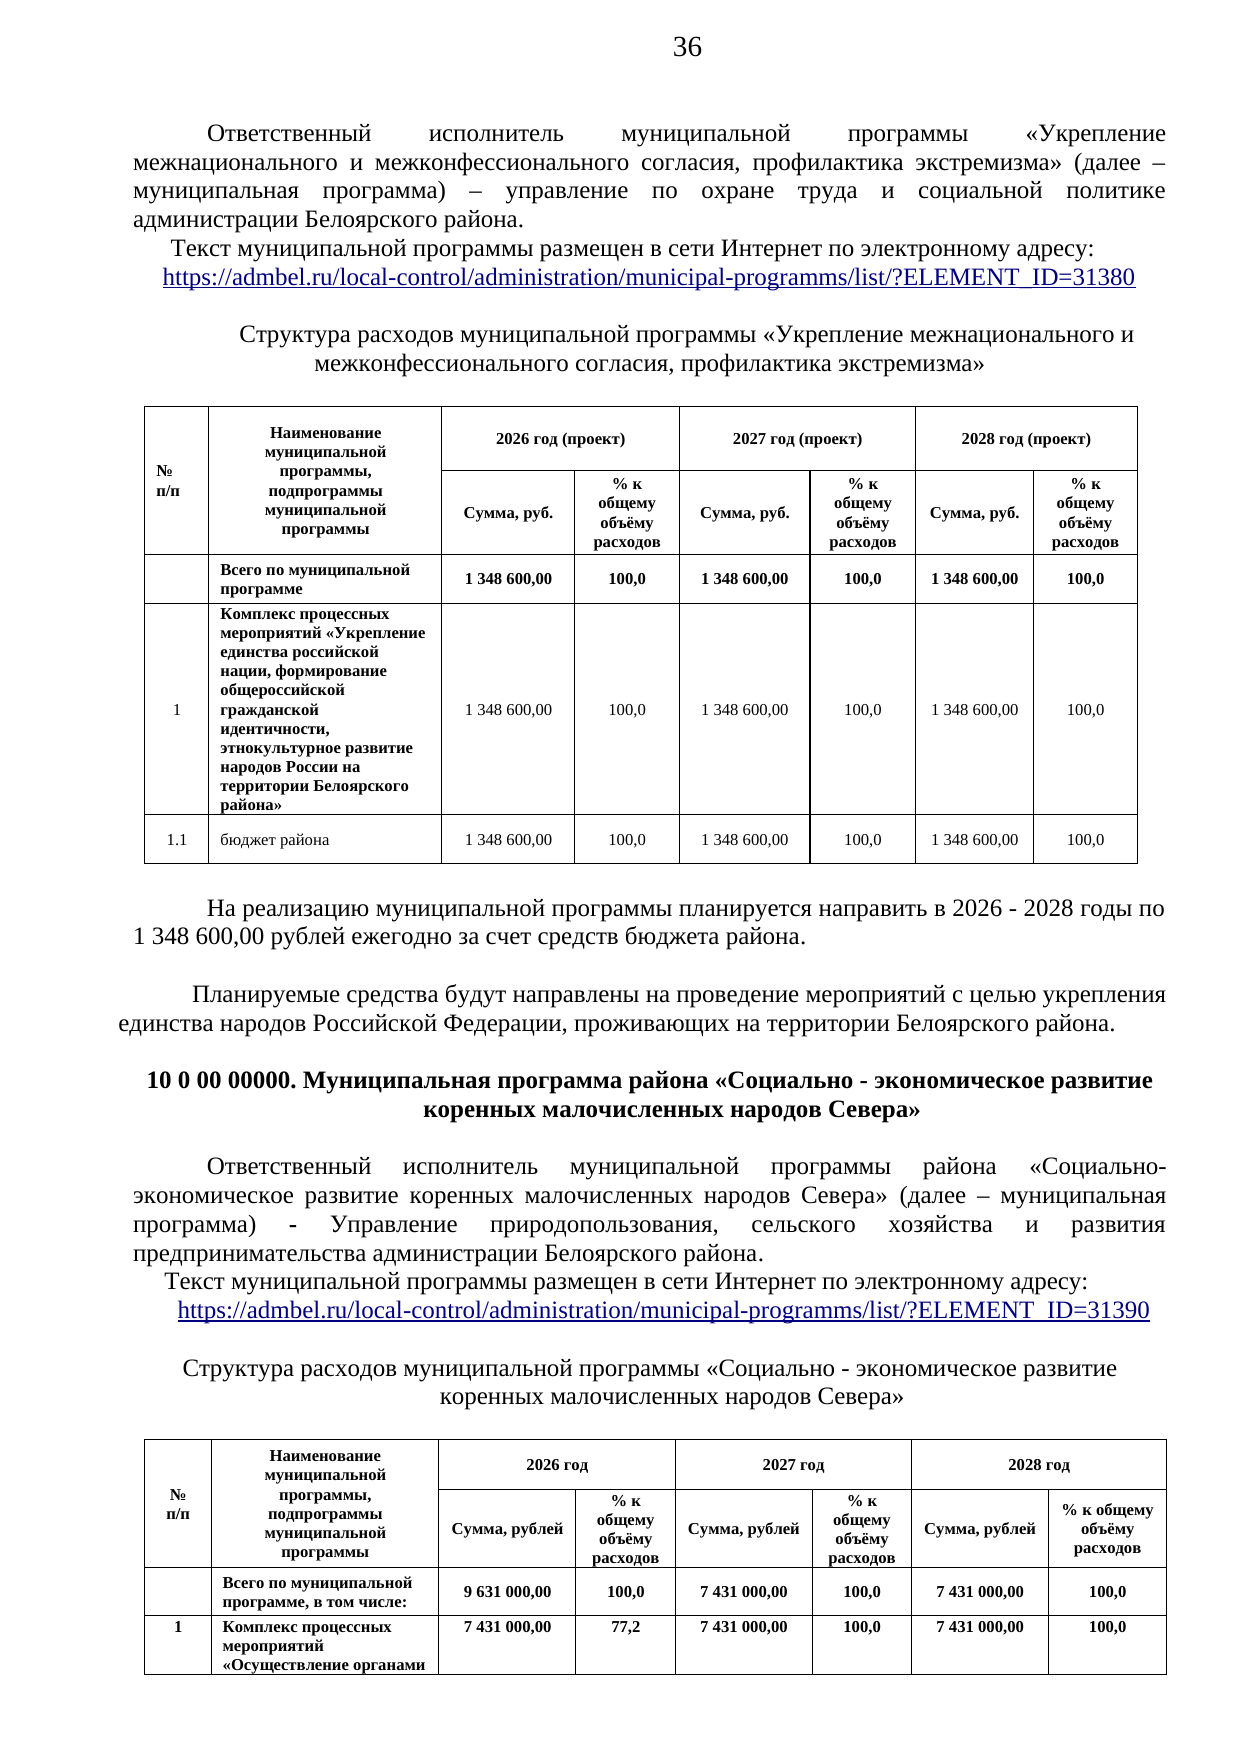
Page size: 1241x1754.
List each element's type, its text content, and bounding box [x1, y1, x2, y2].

table_cell 77,2 [576, 1616, 675, 1674]
table_cell Сумма, рублей [912, 1490, 1048, 1567]
table_cell Сумма, руб. [916, 471, 1033, 554]
table_header № п/п [145, 1440, 211, 1567]
table_cell 1 348 600,00 [680, 815, 809, 863]
table_header 2027 год [676, 1440, 911, 1489]
text На реализацию муниципальной программы планируется направить в 2026 - 2028 годы по 1 348 600,00 рублей ежегодно за счет средств бюджета района. [133, 893, 1167, 950]
text https://admbel.ru/local-control/administration/municipal-programms/list/?ELEMENT_ID=31380 [162, 262, 1167, 291]
table_cell % к общему объёму расходов [813, 1490, 911, 1567]
table_cell 7 431 000,00 [912, 1568, 1048, 1615]
table_cell 100,0 [813, 1616, 911, 1674]
table_cell % к общему объёму расходов [1049, 1490, 1166, 1567]
table_cell 100,0 [576, 1568, 675, 1615]
table_cell 100,0 [575, 815, 679, 863]
table_cell 100,0 [1034, 604, 1137, 814]
table_cell 1 348 600,00 [680, 555, 809, 602]
table_cell 100,0 [1049, 1616, 1166, 1674]
table_cell 1 348 600,00 [916, 815, 1033, 863]
table_cell 1 348 600,00 [442, 604, 574, 814]
table_cell 1.1 [145, 815, 208, 863]
table_cell бюджет района [209, 815, 441, 863]
table_cell % к общему объёму расходов [575, 471, 679, 554]
text Структура расходов муниципальной программы «Социально - экономическое развитие коренных малочисленных народов Севера» [133, 1353, 1167, 1410]
table_cell 1 348 600,00 [442, 555, 574, 602]
text Структура расходов муниципальной программы «Укрепление межнационального и межконфессионального согласия, профилактика экстремизма» [133, 319, 1167, 377]
table_cell Всего по муниципальной программе [209, 555, 441, 602]
table_cell % к общему объёму расходов [1034, 471, 1137, 554]
table_cell % к общему объёму расходов [576, 1490, 675, 1567]
table_cell [145, 1568, 211, 1615]
table_cell 100,0 [1049, 1568, 1166, 1615]
text Текст муниципальной программы размещен в сети Интернет по электронному адресу: [133, 1266, 1167, 1295]
table_cell 7 431 000,00 [439, 1616, 575, 1674]
table_cell 100,0 [1034, 555, 1137, 602]
table_cell 100,0 [811, 604, 915, 814]
table_cell 1 [145, 1616, 211, 1674]
table_cell 7 431 000,00 [912, 1616, 1048, 1674]
text Планируемые средства будут направлены на проведение мероприятий с целью укрепления единства народов Российской Федерации, проживающих на территории Белоярского района. [118, 979, 1167, 1036]
table_cell Сумма, рублей [676, 1490, 812, 1567]
table_cell 100,0 [575, 604, 679, 814]
table_cell 7 431 000,00 [676, 1568, 812, 1615]
table_header 2027 год (проект) [680, 407, 915, 470]
table_cell 100,0 [575, 555, 679, 602]
table_cell % к общему объёму расходов [811, 471, 915, 554]
table_header Наименование муниципальной программы, подпрограммы муниципальной программы [209, 407, 441, 554]
text Ответственный исполнитель муниципальной программы района «Социально-экономическое развитие коренных малочисленных народов Севера» (далее – муниципальная программа) - Управление природопользования, сельского хозяйства и развития предпринимательства администрации Белоярского района. [133, 1151, 1167, 1266]
table_cell 1 348 600,00 [680, 604, 809, 814]
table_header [212, 1440, 438, 1567]
table_cell 1 348 600,00 [442, 815, 574, 863]
table_cell 7 431 000,00 [676, 1616, 812, 1674]
table_cell 1 [145, 604, 208, 814]
table_header 2028 год [912, 1440, 1166, 1489]
table_header 2028 год (проект) [916, 407, 1137, 470]
table_cell Сумма, рублей [439, 1490, 575, 1567]
table_cell [145, 555, 208, 602]
text Текст муниципальной программы размещен в сети Интернет по электронному адресу: [133, 233, 1167, 262]
table_cell 1 348 600,00 [916, 604, 1033, 814]
table_cell Сумма, руб. [442, 471, 574, 554]
table_cell 100,0 [811, 815, 915, 863]
table_cell 9 631 000,00 [439, 1568, 575, 1615]
table_cell 100,0 [811, 555, 915, 602]
table_cell 100,0 [813, 1568, 911, 1615]
text 10 0 00 00000. Муниципальная программа района «Социально - экономическое развитие коренных малочисленных народов Севера» [133, 1065, 1167, 1123]
table_header 2026 год (проект) [442, 407, 679, 470]
table_cell Комплекс процессных мероприятий «Осуществление органами местного самоуправления отдельных государственных полномочий» [212, 1616, 438, 1674]
table_cell 100,0 [1034, 815, 1137, 863]
table_cell Всего по муниципальной программе, в том числе: [212, 1568, 438, 1615]
table_header № п/п [145, 407, 208, 554]
text Ответственный исполнитель муниципальной программы «Укрепление межнационального и межконфессионального согласия, профилактика экстремизма» (далее – муниципальная программа) – управление по охране труда и социальной политике администрации Белоярского района. [133, 118, 1167, 233]
table_cell Комплекс процессных мероприятий «Укрепление единства российской нации, формирование общероссийской гражданской идентичности, этнокультурное развитие народов России на территории Белоярского района» [209, 604, 441, 814]
table_header 2026 год [439, 1440, 675, 1489]
table_cell Сумма, руб. [680, 471, 809, 554]
table_cell 1 348 600,00 [916, 555, 1033, 602]
text https://admbel.ru/local-control/administration/municipal-programms/list/?ELEMENT_ID=31390 [133, 1295, 1167, 1324]
